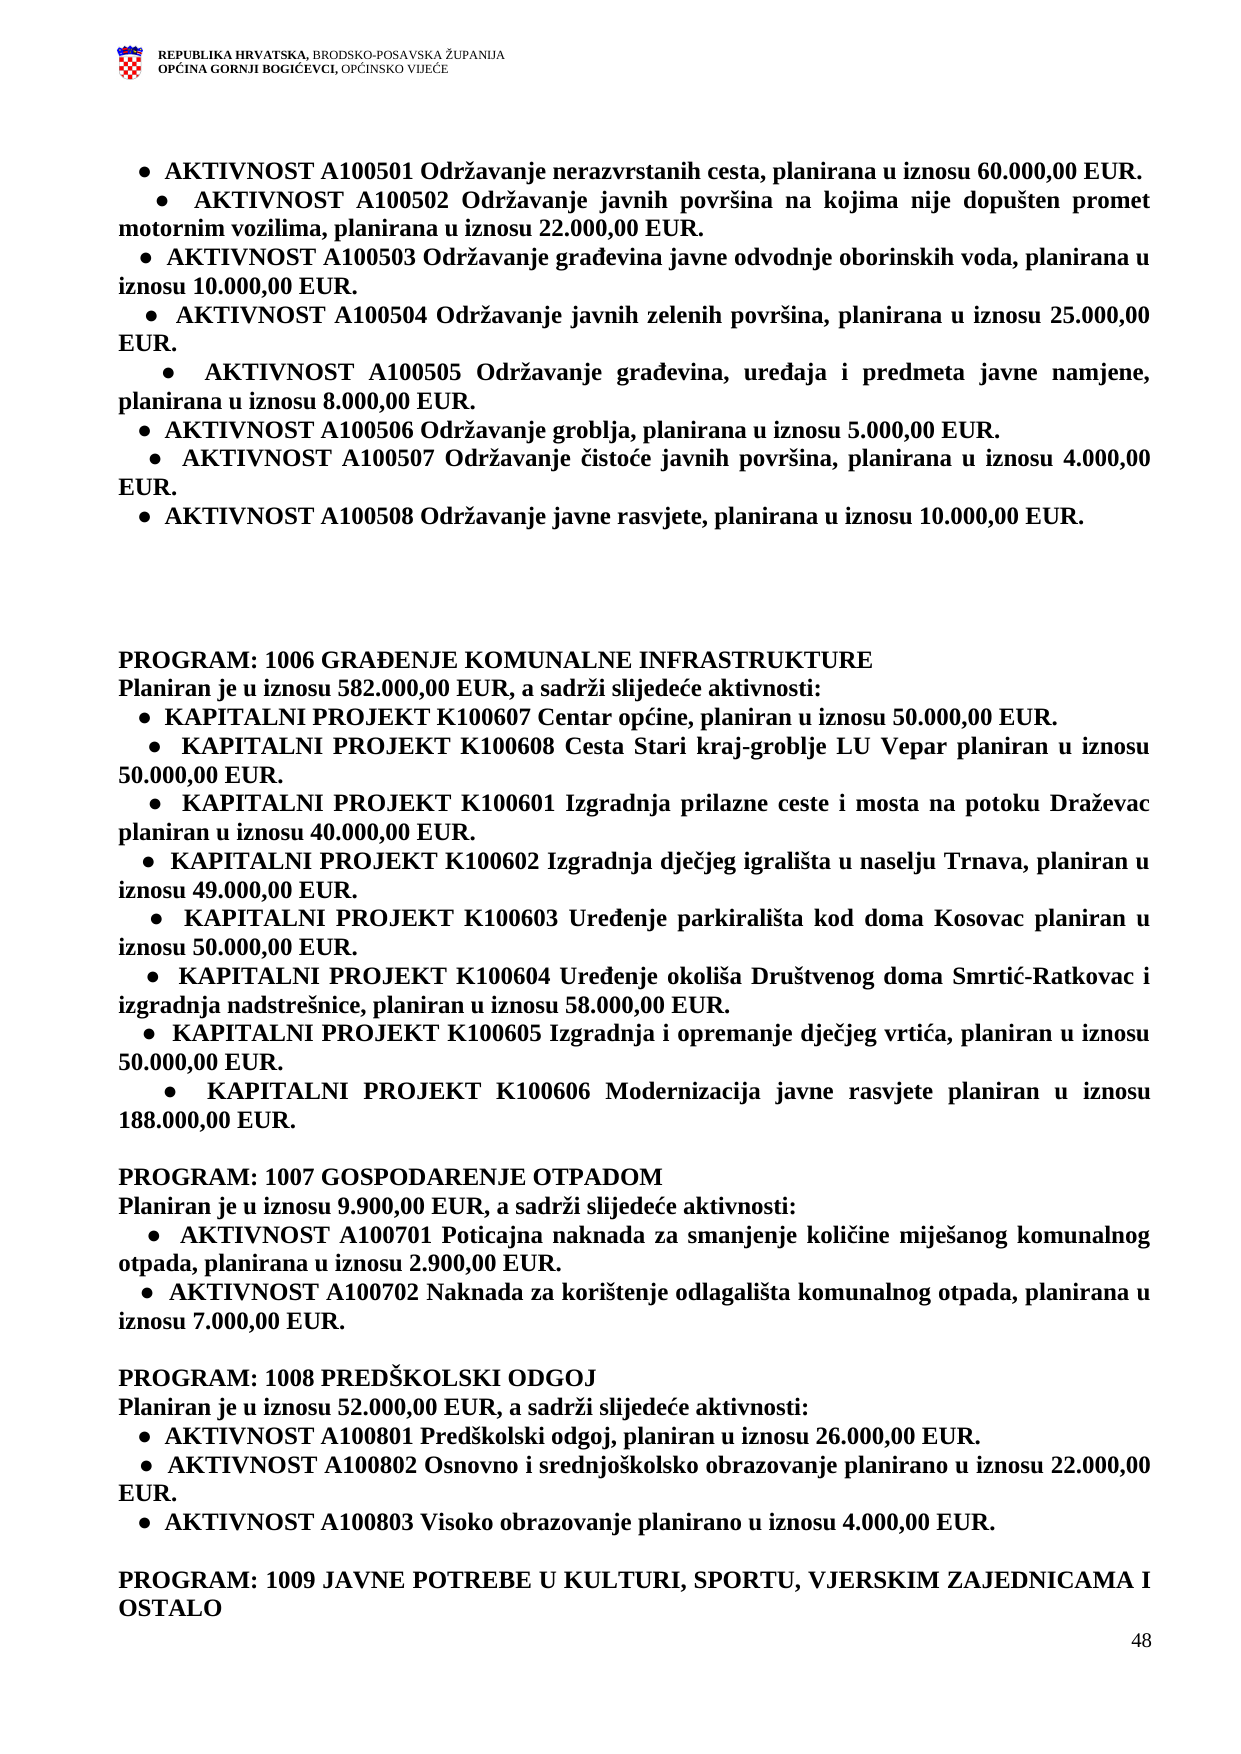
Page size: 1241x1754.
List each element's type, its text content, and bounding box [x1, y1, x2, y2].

text ● KAPITALNI PROJEKT K100605 Izgradnja i opremanje dječjeg vrtića, planiran u iznosu 50.000,00 EUR. [118, 1018, 1152, 1076]
text PROGRAM: 1009 JAVNE POTREBE U KULTURI, SPORTU, VJERSKIM ZAJEDNICAMA I OSTALO [118, 1565, 1152, 1622]
text ● AKTIVNOST A100503 Održavanje građevina javne odvodnje oborinskih voda, planirana u iznosu 10.000,00 EUR. [118, 242, 1152, 300]
text PROGRAM: 1006 GRAĐENJE KOMUNALNE INFRASTRUKTURE [118, 645, 1152, 673]
picture [116, 44, 143, 80]
text ● KAPITALNI PROJEKT K100604 Uređenje okoliša Društvenog doma Smrtić-Ratkovac i izgradnja nadstrešnice, planiran u iznosu 58.000,00 EUR. [118, 961, 1152, 1018]
text ● KAPITALNI PROJEKT K100607 Centar općine, planiran u iznosu 50.000,00 EUR. [118, 702, 1152, 731]
text ● AKTIVNOST A100802 Osnovno i srednjoškolsko obrazovanje planirano u iznosu 22.000,00 EUR. [118, 1450, 1152, 1507]
text ● AKTIVNOST A100701 Poticajna naknada za smanjenje količine miješanog komunalnog otpada, planirana u iznosu 2.900,00 EUR. [118, 1220, 1152, 1277]
text ● KAPITALNI PROJEKT K100603 Uređenje parkirališta kod doma Kosovac planiran u iznosu 50.000,00 EUR. [118, 903, 1152, 961]
text Planiran je u iznosu 582.000,00 EUR, a sadrži slijedeće aktivnosti: [118, 673, 1152, 702]
text Planiran je u iznosu 52.000,00 EUR, a sadrži slijedeće aktivnosti: [118, 1392, 1152, 1421]
text Planiran je u iznosu 9.900,00 EUR, a sadrži slijedeće aktivnosti: [118, 1191, 1152, 1220]
text PROGRAM: 1007 GOSPODARENJE OTPADOM [118, 1162, 1152, 1191]
text ● KAPITALNI PROJEKT K100601 Izgradnja prilazne ceste i mosta na potoku Draževac planiran u iznosu 40.000,00 EUR. [118, 788, 1152, 846]
text ● AKTIVNOST A100803 Visoko obrazovanje planirano u iznosu 4.000,00 EUR. [118, 1507, 1152, 1536]
text ● AKTIVNOST A100504 Održavanje javnih zelenih površina, planirana u iznosu 25.000,00 EUR. [118, 300, 1152, 357]
text ● KAPITALNI PROJEKT K100606 Modernizacija javne rasvjete planiran u iznosu 188.000,00 EUR. [118, 1076, 1152, 1133]
text ● AKTIVNOST A100506 Održavanje groblja, planirana u iznosu 5.000,00 EUR. [118, 415, 1152, 443]
text ● AKTIVNOST A100801 Predškolski odgoj, planiran u iznosu 26.000,00 EUR. [118, 1421, 1152, 1450]
text ● KAPITALNI PROJEKT K100602 Izgradnja dječjeg igrališta u naselju Trnava, planiran u iznosu 49.000,00 EUR. [118, 846, 1152, 903]
text ● AKTIVNOST A100505 Održavanje građevina, uređaja i predmeta javne namjene, planirana u iznosu 8.000,00 EUR. [118, 357, 1152, 415]
text ● AKTIVNOST A100507 Održavanje čistoće javnih površina, planirana u iznosu 4.000,00 EUR. [118, 443, 1152, 501]
text ● AKTIVNOST A100501 Održavanje nerazvrstanih cesta, planirana u iznosu 60.000,00 EUR. [118, 156, 1152, 185]
text ● AKTIVNOST A100702 Naknada za korištenje odlagališta komunalnog otpada, planirana u iznosu 7.000,00 EUR. [118, 1277, 1152, 1335]
text ● KAPITALNI PROJEKT K100608 Cesta Stari kraj-groblje LU Vepar planiran u iznosu 50.000,00 EUR. [118, 731, 1152, 788]
text PROGRAM: 1008 PREDŠKOLSKI ODGOJ [118, 1363, 1152, 1392]
text ● AKTIVNOST A100508 Održavanje javne rasvjete, planirana u iznosu 10.000,00 EUR. [118, 501, 1152, 530]
text ● AKTIVNOST A100502 Održavanje javnih površina na kojima nije dopušten promet motornim vozilima, planirana u iznosu 22.000,00 EUR. [118, 185, 1152, 242]
